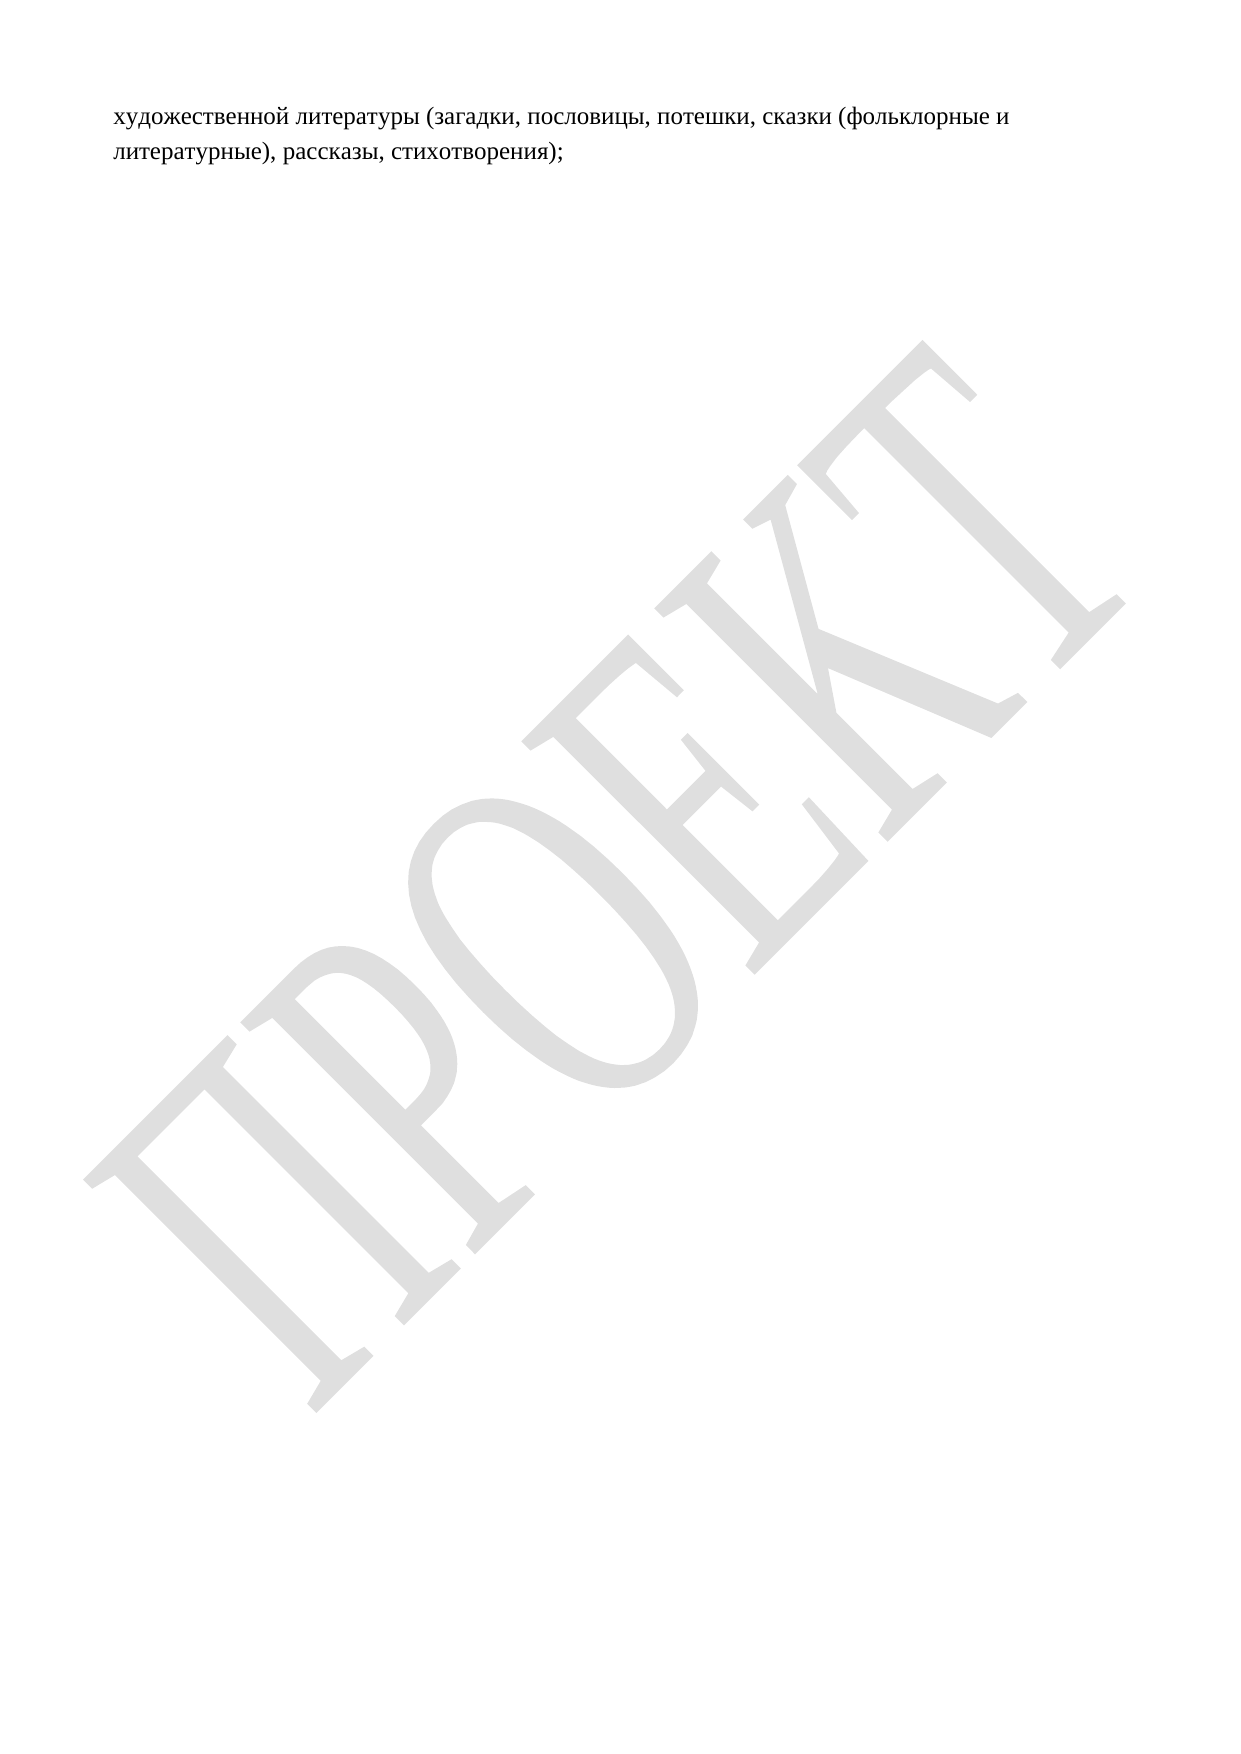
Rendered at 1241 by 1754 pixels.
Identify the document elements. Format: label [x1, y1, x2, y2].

list [113, 101, 1060, 165]
